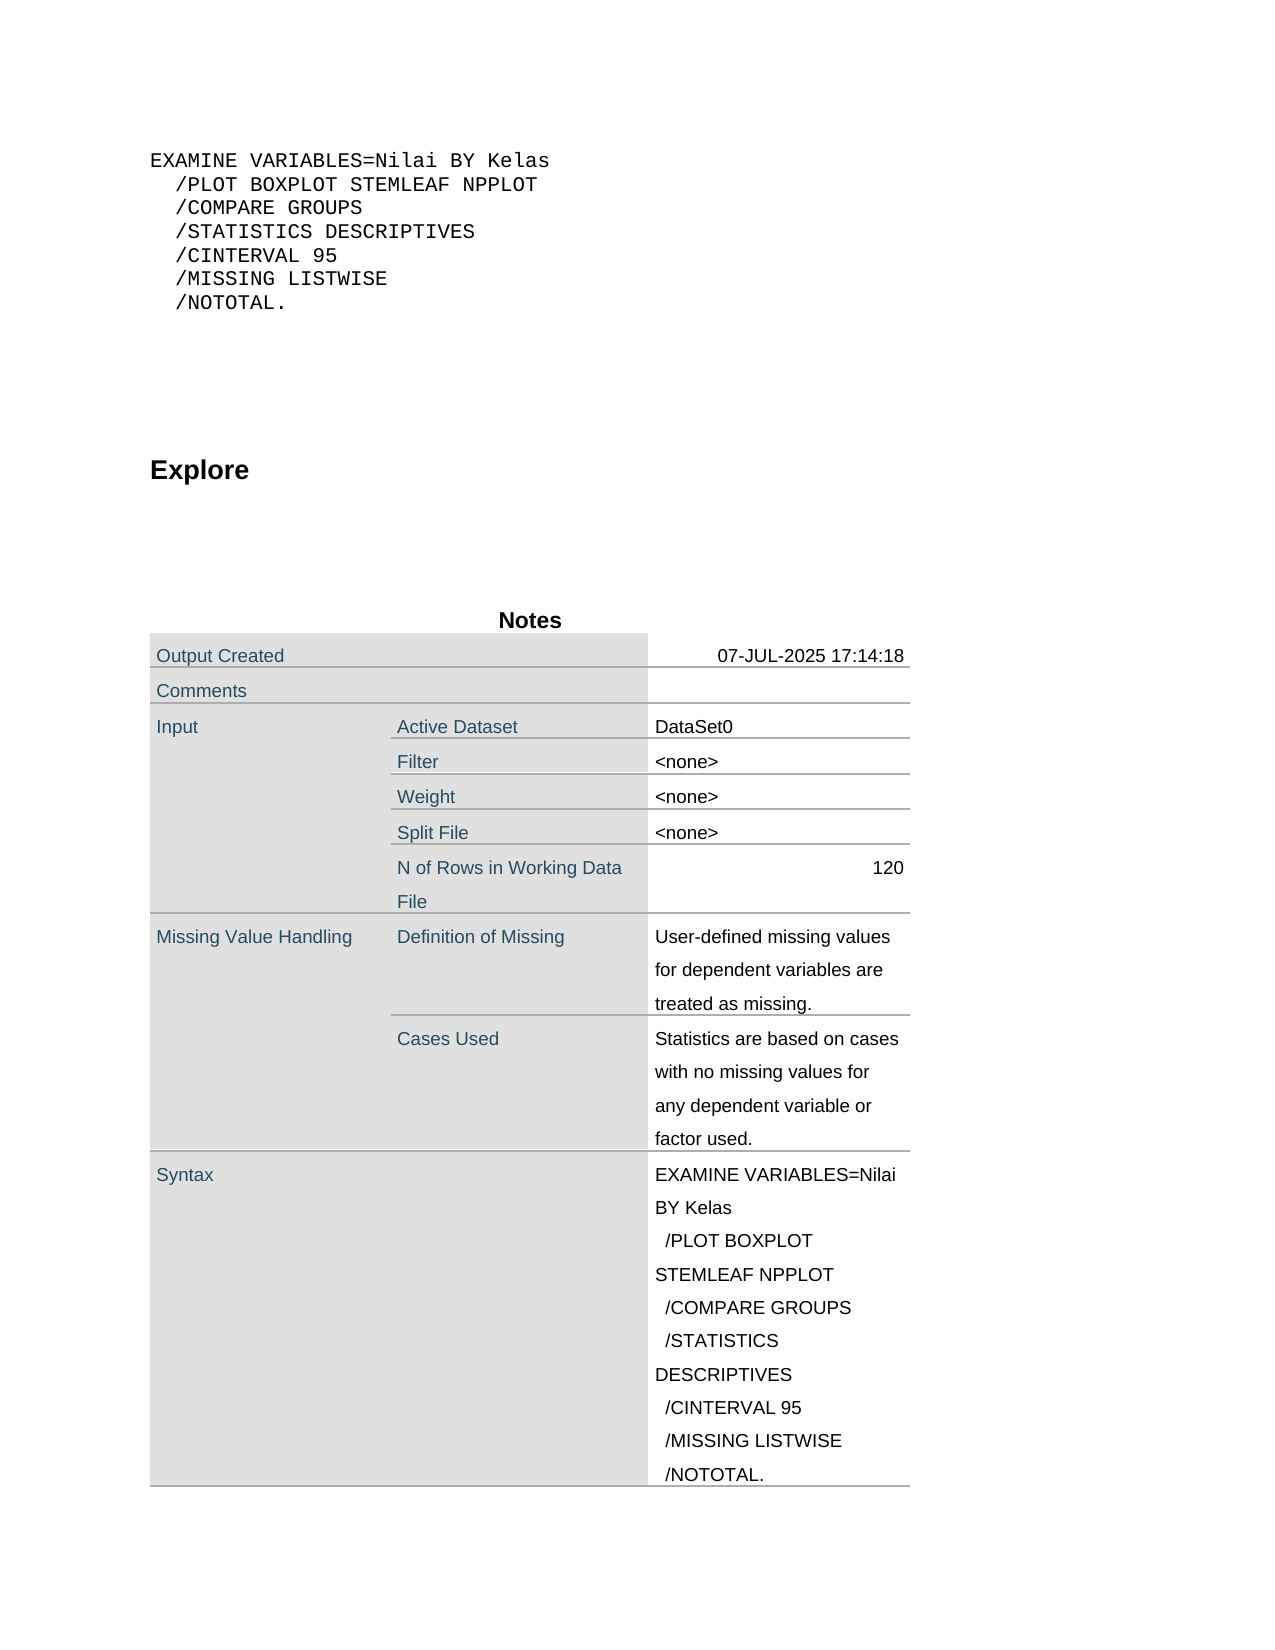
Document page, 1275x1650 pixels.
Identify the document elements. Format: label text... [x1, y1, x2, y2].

table_cell Definition of Missing [391, 914, 648, 1014]
table_cell <none> [649, 775, 910, 808]
text /CINTERVAL 95 [150, 244, 1125, 268]
table_cell Input [150, 704, 391, 912]
table_header Notes [150, 600, 910, 633]
table_cell <none> [649, 810, 910, 843]
table_cell Weight [391, 775, 648, 808]
text /PLOT BOXPLOT STEMLEAF NPPLOT [150, 174, 1125, 197]
text /MISSING LISTWISE [150, 268, 1125, 292]
table_cell <none> [649, 739, 910, 772]
text /COMPARE GROUPS [150, 197, 1125, 221]
table_cell Output Created [150, 633, 648, 666]
table_cell 120 [649, 845, 910, 912]
text EXAMINE VARIABLES=Nilai BY Kelas [150, 150, 1125, 174]
table_cell Syntax [150, 1152, 648, 1485]
table_cell Cases Used [391, 1016, 648, 1149]
text /NOTOTAL. [150, 292, 1125, 316]
table_cell Statistics are based on cases with no missing values for any dependent variable or factor used. [649, 1016, 910, 1149]
table_cell [649, 668, 910, 702]
table_cell User-defined missing values for dependent variables are treated as missing. [649, 914, 910, 1014]
text Explore [150, 454, 1125, 485]
table_cell 07-JUL-2025 17:14:18 [649, 633, 910, 666]
text /STATISTICS DESCRIPTIVES [150, 221, 1125, 244]
table_cell EXAMINE VARIABLES=Nilai BY Kelas /PLOT BOXPLOT STEMLEAF NPPLOT /COMPARE GROUPS /STATISTICS DESCRIPTIVES /CINTERVAL 95 /MISSING LISTWISE /NOTOTAL. [649, 1152, 910, 1485]
table_cell Active Dataset [391, 704, 648, 737]
table_cell Missing Value Handling [150, 914, 391, 1149]
table_cell Comments [150, 668, 648, 702]
table_cell N of Rows in Working Data File [391, 845, 648, 912]
table_cell Filter [391, 739, 648, 772]
table_cell Split File [391, 810, 648, 843]
table_cell DataSet0 [649, 704, 910, 737]
